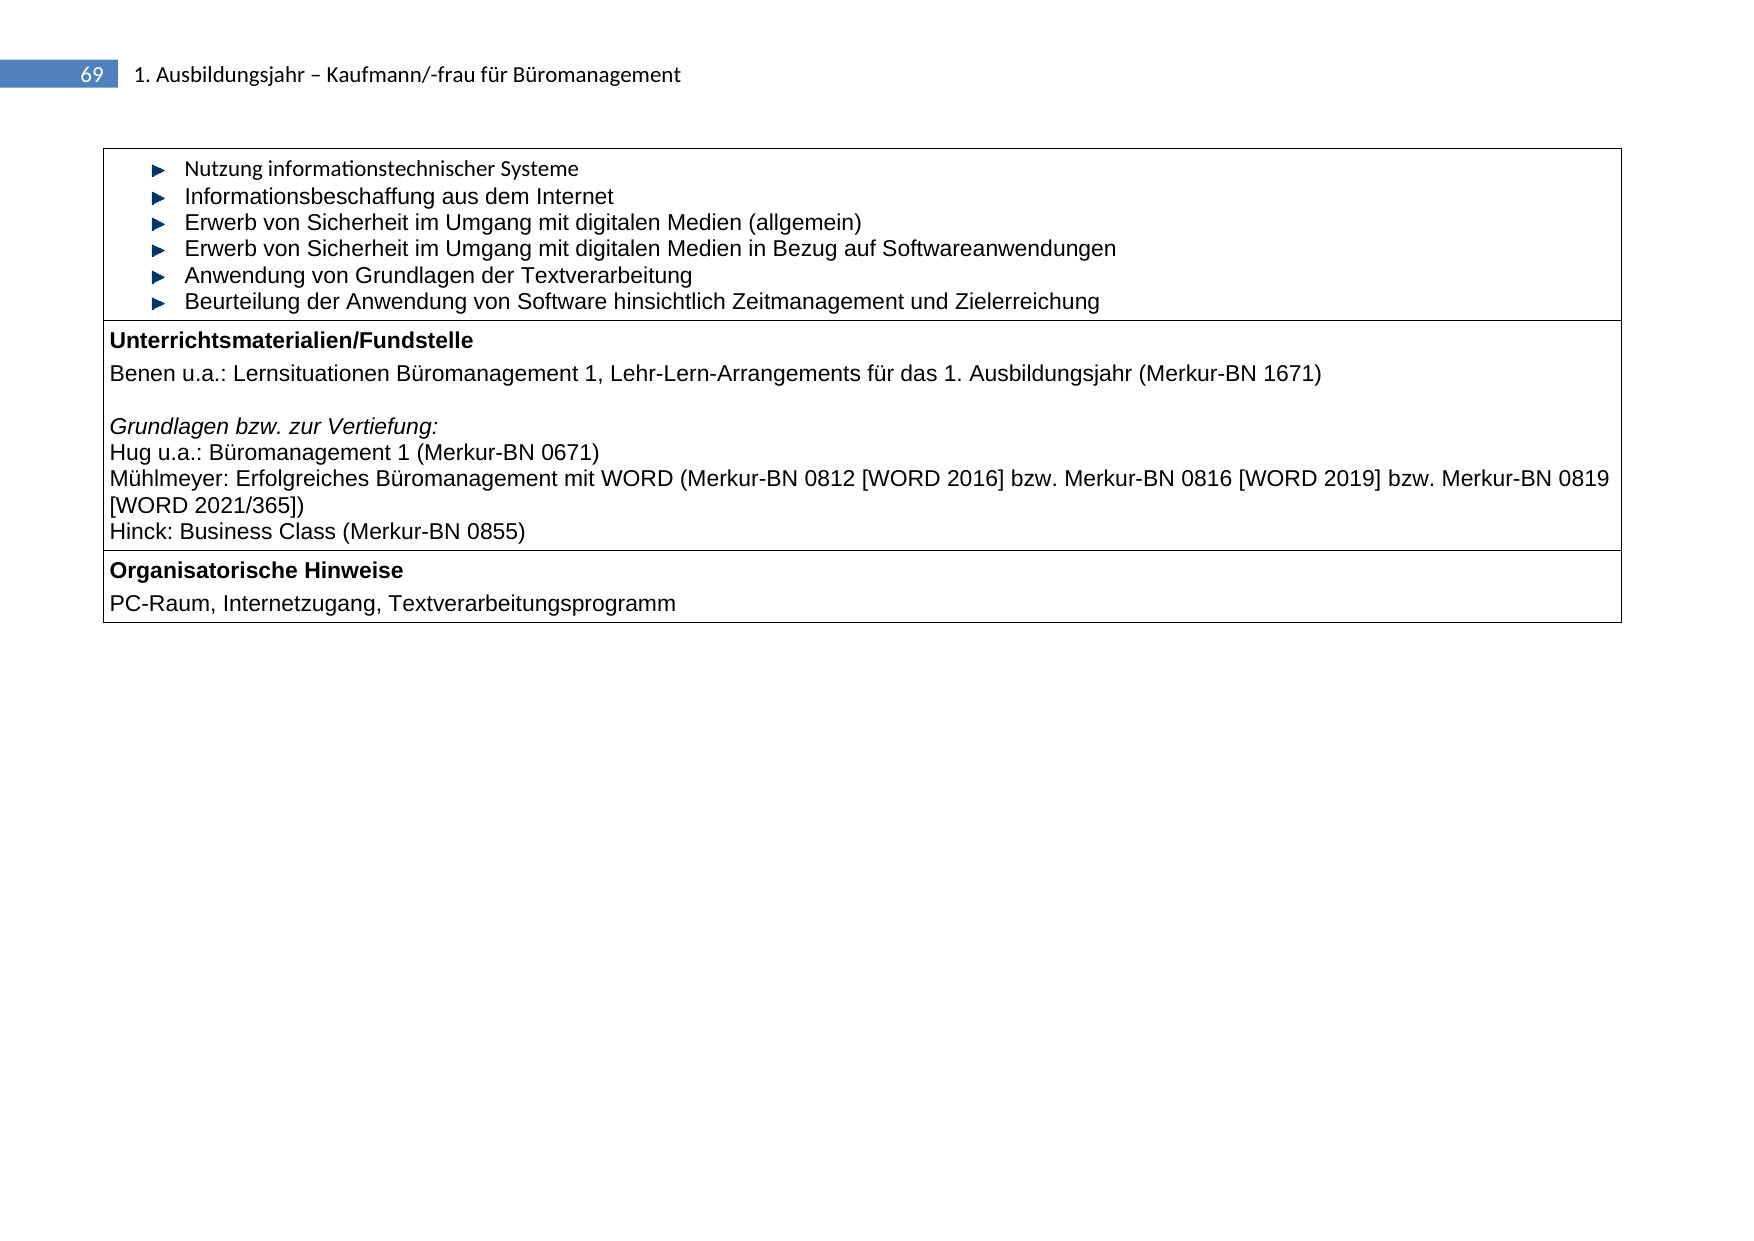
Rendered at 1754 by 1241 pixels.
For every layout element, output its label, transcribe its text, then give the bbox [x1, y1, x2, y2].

picture [147, 160, 165, 177]
picture [147, 293, 165, 310]
picture [147, 240, 165, 257]
table_cell Organisatorische Hinweise PC-Raum, Internetzugang, Textverarbeitungsprogramm [104, 551, 1621, 622]
picture [147, 266, 165, 284]
table_cell Unterrichtsmaterialien/Fundstelle Benen u.a.: Lernsituationen Büromanagement 1, Lehr-Lern-Arrangements für das 1. Ausbildungsjahr (Merkur-BN 1671) Grundlagen bzw. zur Vertiefung: Hug u.a.: Büromanagement 1 (Merkur-BN 0671) Mühlmeyer: Erfolgreiches Büromanagement mit WORD (Merkur-BN 0812 [WORD 2016] bzw. Merkur-BN 0816 [WORD 2019] bzw. Merkur-BN 0819 [WORD 2021/365]) Hinck: Business Class (Merkur-BN 0855) [104, 321, 1621, 550]
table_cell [104, 149, 1621, 320]
picture [147, 213, 165, 231]
picture [147, 187, 165, 205]
